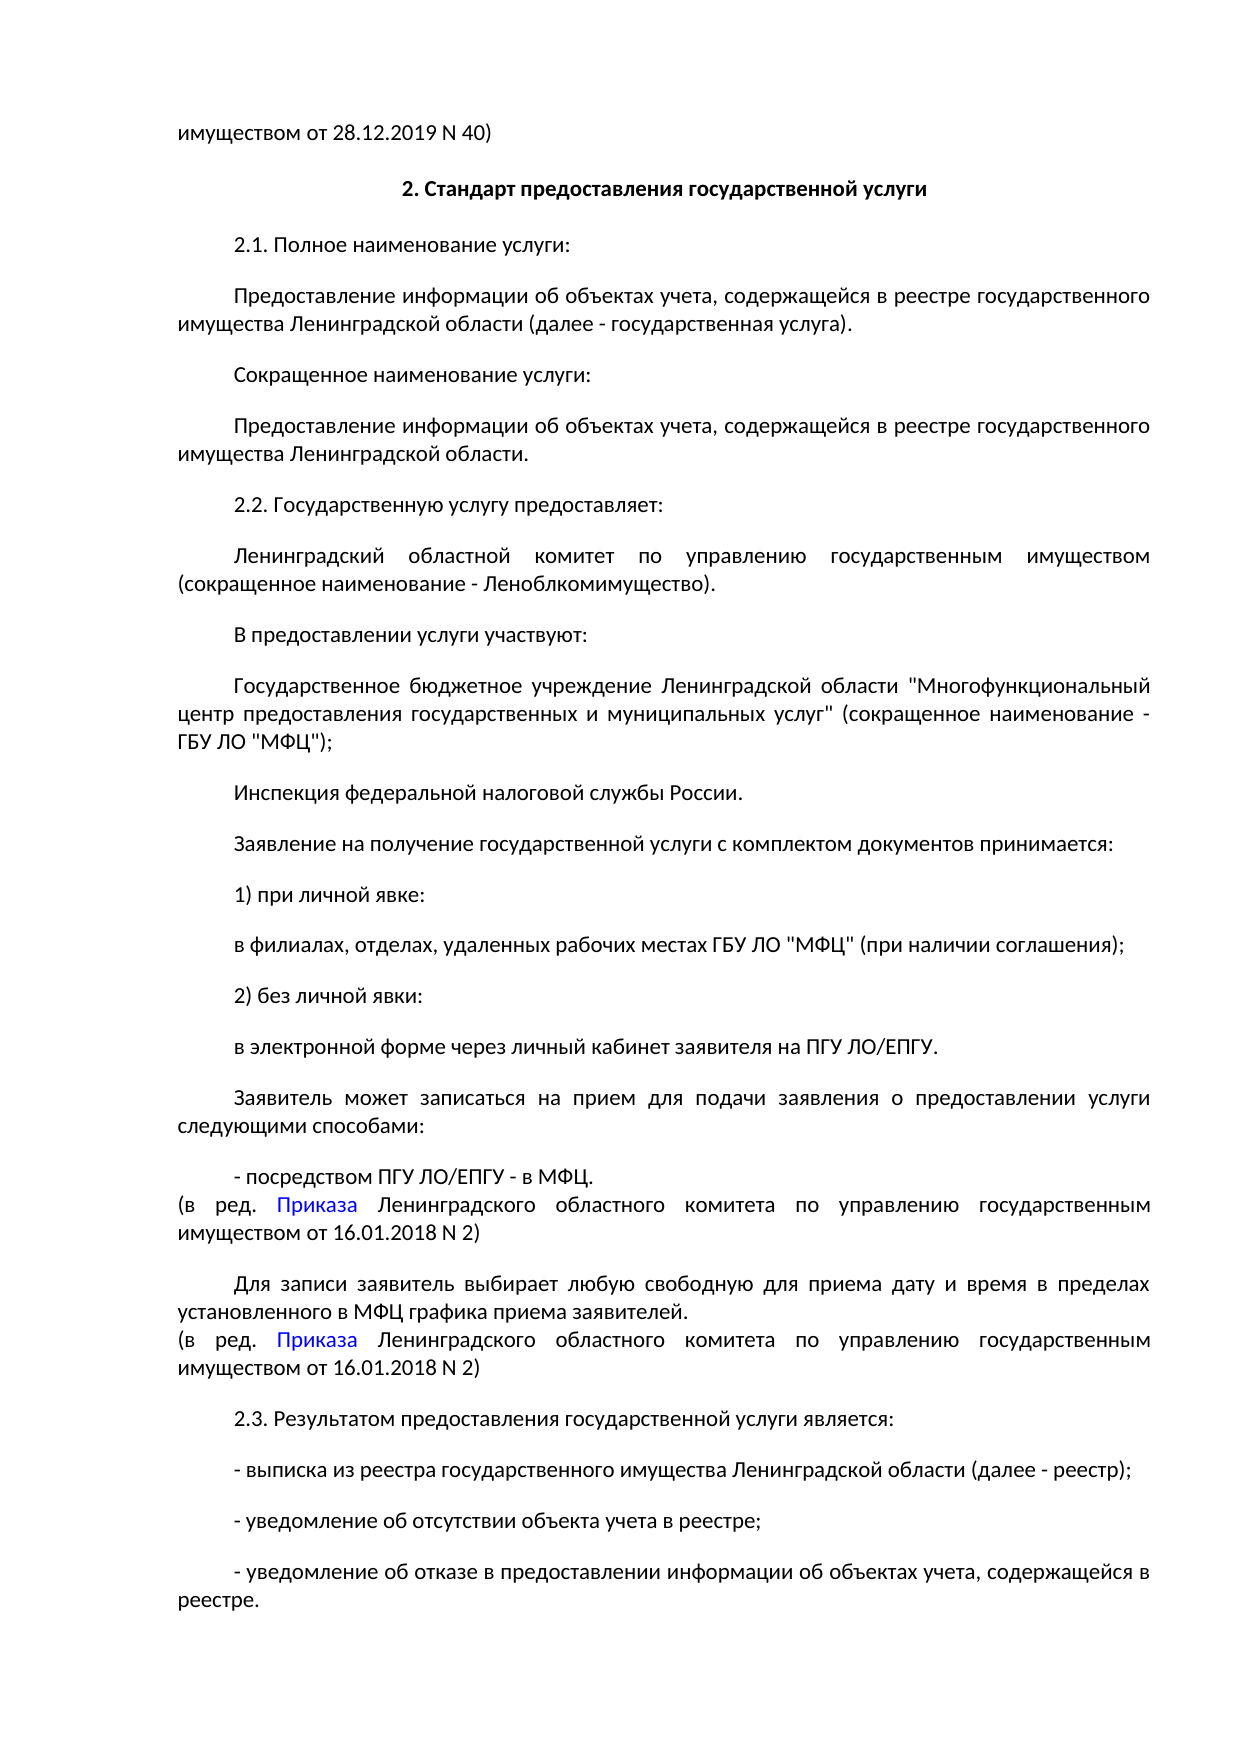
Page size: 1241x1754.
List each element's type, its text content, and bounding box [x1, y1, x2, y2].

text Ленинградский областной комитет по управлению государственным имуществом (сокращенное наименование - Леноблкомимущество). [177, 541, 1152, 597]
text 2.3. Результатом предоставления государственной услуги является: [177, 1404, 1152, 1432]
text - уведомление об отказе в предоставлении информации об объектах учета, содержащейся в реестре. [177, 1557, 1152, 1613]
text 2.1. Полное наименование услуги: [177, 230, 1152, 258]
text 2) без личной явки: [177, 982, 1152, 1009]
text В предоставлении услуги участвуют: [177, 620, 1152, 648]
text 2.2. Государственную услугу предоставляет: [177, 490, 1152, 518]
text Заявитель может записаться на прием для подачи заявления о предоставлении услуги следующими способами: [177, 1083, 1152, 1139]
text (в ред. Приказа Ленинградского областного комитета по управлению государственным имуществом от 16.01.2018 N 2) [177, 1190, 1152, 1246]
text - уведомление об отсутствии объекта учета в реестре; [177, 1506, 1152, 1534]
title 2. Стандарт предоставления государственной услуги [177, 174, 1152, 202]
text Инспекция федеральной налоговой службы России. [177, 778, 1152, 806]
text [177, 118, 1152, 146]
text Для записи заявитель выбирает любую свободную для приема дату и время в пределах установленного в МФЦ графика приема заявителей. [177, 1269, 1152, 1325]
text в электронной форме через личный кабинет заявителя на ПГУ ЛО/ЕПГУ. [177, 1032, 1152, 1061]
text (в ред. Приказа Ленинградского областного комитета по управлению государственным имуществом от 16.01.2018 N 2) [177, 1325, 1152, 1381]
text Сокращенное наименование услуги: [177, 360, 1152, 388]
text Предоставление информации об объектах учета, содержащейся в реестре государственного имущества Ленинградской области. [177, 411, 1152, 467]
text - выписка из реестра государственного имущества Ленинградской области (далее - реестр); [177, 1455, 1152, 1483]
text Заявление на получение государственной услуги с комплектом документов принимается: [177, 829, 1152, 857]
text 1) при личной явке: [177, 880, 1152, 908]
text - посредством ПГУ ЛО/ЕПГУ - в МФЦ. [177, 1162, 1152, 1190]
text Предоставление информации об объектах учета, содержащейся в реестре государственного имущества Ленинградской области (далее - государственная услуга). [177, 281, 1152, 337]
text Государственное бюджетное учреждение Ленинградской области "Многофункциональный центр предоставления государственных и муниципальных услуг" (сокращенное наименование - ГБУ ЛО "МФЦ"); [177, 671, 1152, 755]
text в филиалах, отделах, удаленных рабочих местах ГБУ ЛО "МФЦ" (при наличии соглашения); [177, 931, 1152, 959]
